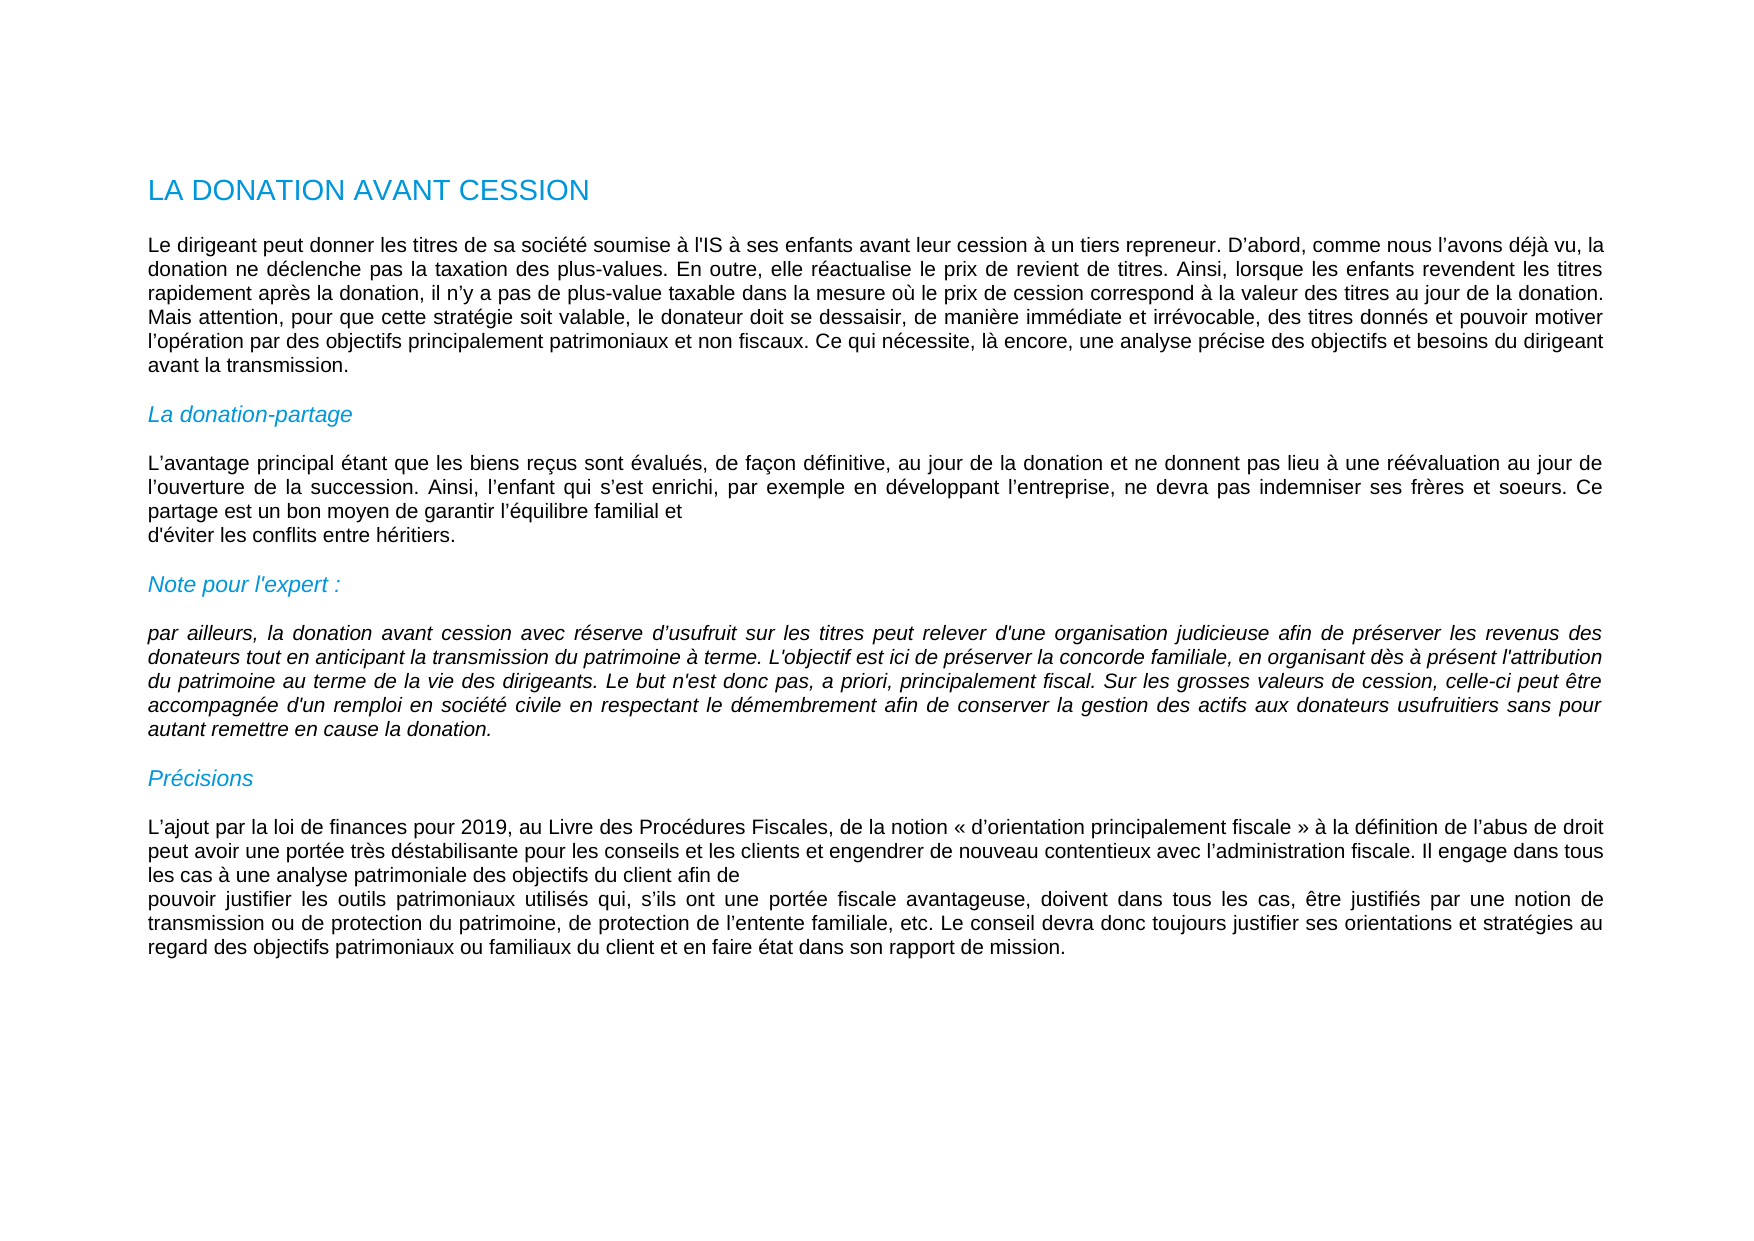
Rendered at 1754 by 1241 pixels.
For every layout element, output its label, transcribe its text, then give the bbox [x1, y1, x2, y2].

subtitle LA DONATION AVANT CESSION [148, 173, 1606, 206]
text par ailleurs, la donation avant cession avec réserve d’usufruit sur les titres peut relever d'une organisation judicieuse afin de préserver les revenus des donateurs tout en anticipant la transmission du patrimoine à terme. L'objectif est ici de préserver la concorde familiale, en organisant dès à présent l'attribution du patrimoine au terme de la vie des dirigeants. Le but n'est donc pas, a priori, principalement fiscal. Sur les grosses valeurs de cession, celle-ci peut être accompagnée d'un remploi en société civile en respectant le démembrement afin de conserver la gestion des actifs aux donateurs usufruitiers sans pour autant remettre en cause la donation. [148, 621, 1606, 741]
text pouvoir justifier les outils patrimoniaux utilisés qui, s’ils ont une portée fiscale avantageuse, doivent dans tous les cas, être justifiés par une notion de transmission ou de protection du patrimoine, de protection de l’entente familiale, etc. Le conseil devra donc toujours justifier ses orientations et stratégies au regard des objectifs patrimoniaux ou familiaux du client et en faire état dans son rapport de mission. [148, 887, 1606, 959]
text Précisions [148, 765, 1606, 791]
text Note pour l'expert : [148, 571, 1606, 597]
text L’ajout par la loi de finances pour 2019, au Livre des Procédures Fiscales, de la notion « d’orientation principalement fiscale » à la définition de l’abus de droit peut avoir une portée très déstabilisante pour les conseils et les clients et engendrer de nouveau contentieux avec l’administration fiscale. Il engage dans tous les cas à une analyse patrimoniale des objectifs du client afin de [148, 815, 1606, 887]
text L’avantage principal étant que les biens reçus sont évalués, de façon définitive, au jour de la donation et ne donnent pas lieu à une réévaluation au jour de l’ouverture de la succession. Ainsi, l’enfant qui s’est enrichi, par exemple en développant l’entreprise, ne devra pas indemniser ses frères et soeurs. Ce partage est un bon moyen de garantir l’équilibre familial et [148, 451, 1606, 523]
text Le dirigeant peut donner les titres de sa société soumise à l'IS à ses enfants avant leur cession à un tiers repreneur. D’abord, comme nous l’avons déjà vu, la donation ne déclenche pas la taxation des plus-values. En outre, elle réactualise le prix de revient de titres. Ainsi, lorsque les enfants revendent les titres rapidement après la donation, il n’y a pas de plus-value taxable dans la mesure où le prix de cession correspond à la valeur des titres au jour de la donation. Mais attention, pour que cette stratégie soit valable, le donateur doit se dessaisir, de manière immédiate et irrévocable, des titres donnés et pouvoir motiver l’opération par des objectifs principalement patrimoniaux et non fiscaux. Ce qui nécessite, là encore, une analyse précise des objectifs et besoins du dirigeant avant la transmission. [148, 233, 1606, 377]
text d'éviter les conflits entre héritiers. [148, 523, 1606, 547]
text La donation-partage [148, 401, 1606, 427]
